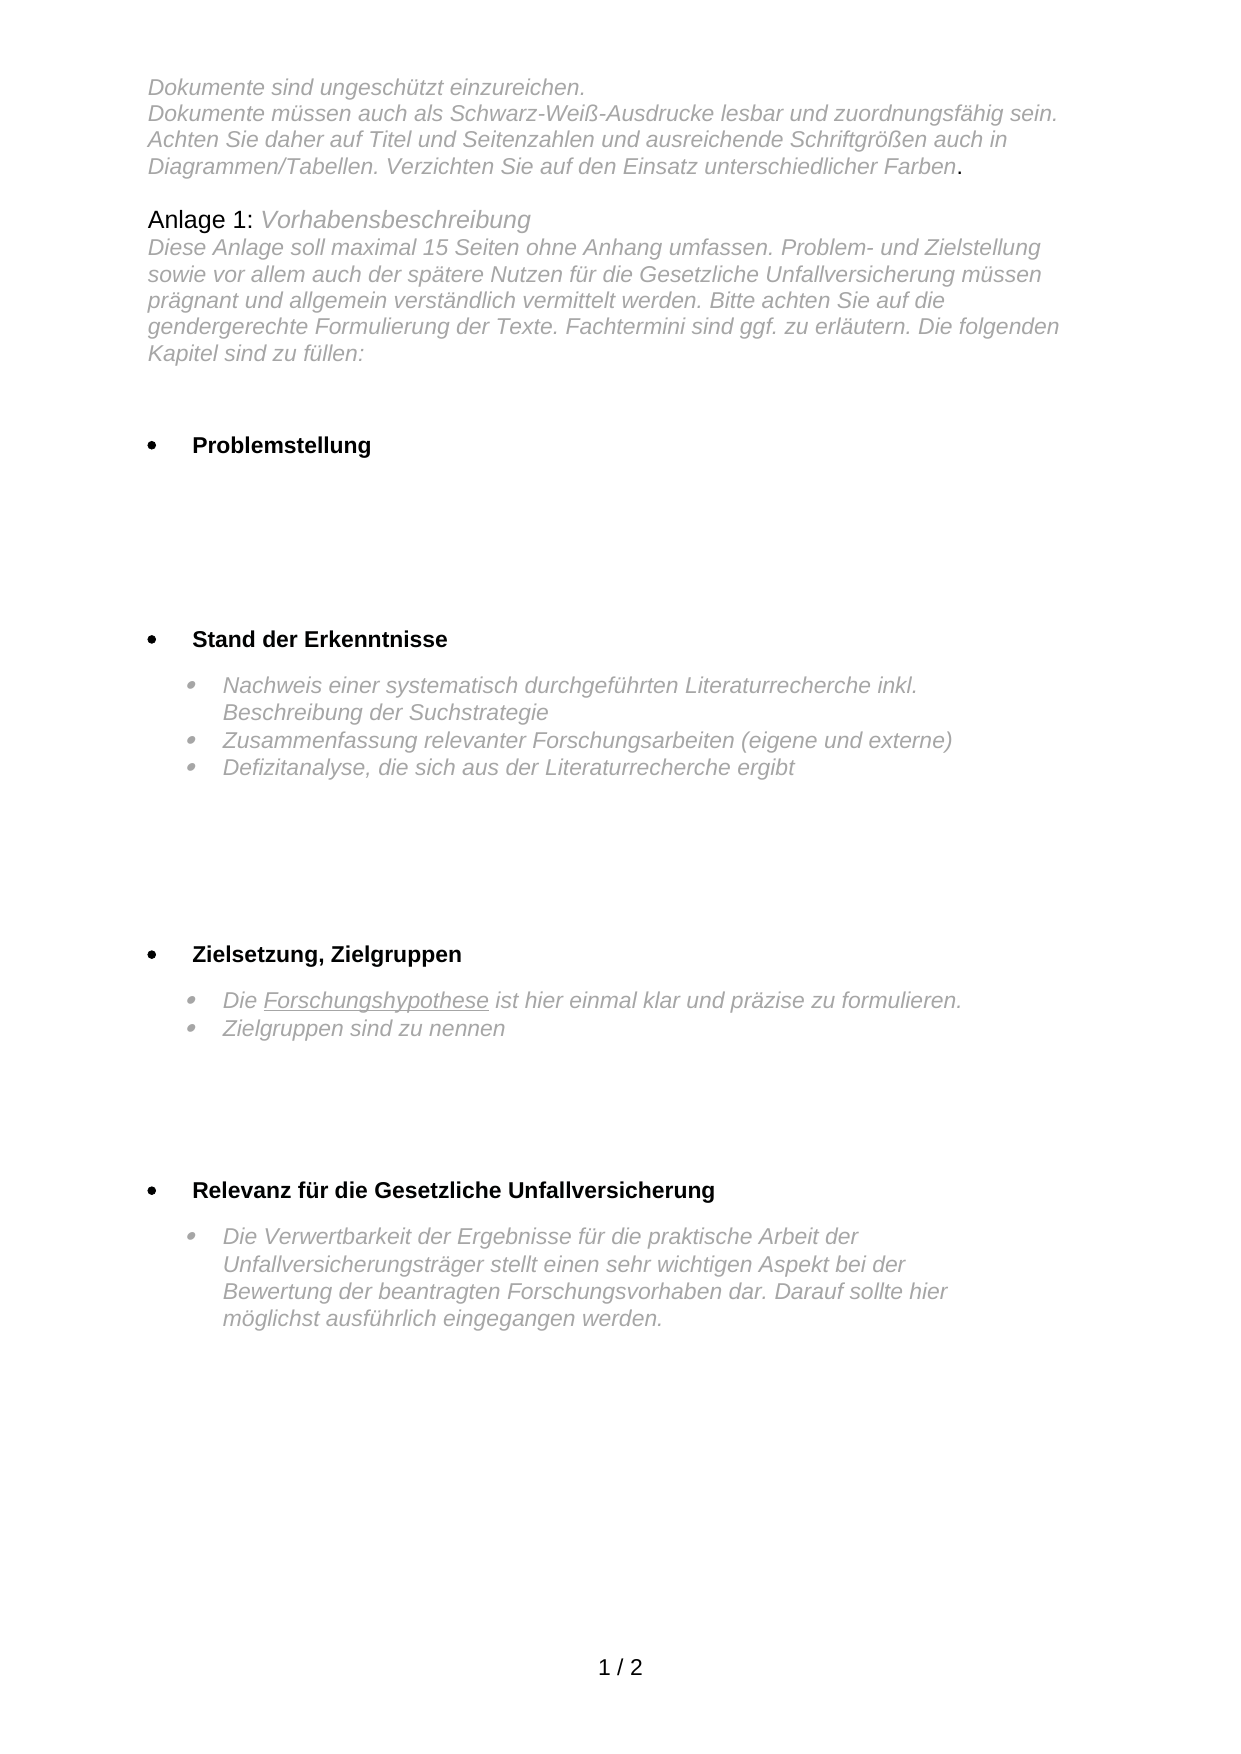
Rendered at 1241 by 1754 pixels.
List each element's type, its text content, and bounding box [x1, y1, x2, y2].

list Zielsetzung, Zielgruppen [148, 941, 1093, 968]
text Diese Anlage soll maximal 15 Seiten ohne Anhang umfassen. Problem- und Zielstellung sowie vor allem auch der spätere Nutzen für die Gesetzliche Unfallversicherung müssen prägnant und allgemein verständlich vermittelt werden. Bitte achten Sie auf die gendergerechte Formulierung der Texte. Fachtermini sind ggf. zu erläutern. Die folgenden Kapitel sind zu füllen: [148, 234, 1093, 366]
list Nachweis einer systematisch durchgeführten Literaturrecherche inkl. Beschreibung der Suchstrategie [185, 672, 1023, 726]
list Stand der Erkenntnisse [148, 626, 1093, 652]
text Anlage 1: Vorhabensbeschreibung [148, 206, 1093, 234]
list Zusammenfassung relevanter Forschungsarbeiten (eigene und externe) [185, 727, 1023, 753]
list Die Forschungshypothese ist hier einmal klar und präzise zu formulieren. [185, 987, 1023, 1013]
list Relevanz für die Gesetzliche Unfallversicherung [148, 1177, 1093, 1204]
list Problemstellung [148, 432, 1093, 458]
list Defizitanalyse, die sich aus der Literaturrecherche ergibt [185, 754, 1023, 781]
list Die Verwertbarkeit der Ergebnisse für die praktische Arbeit der Unfallversicherungsträger stellt einen sehr wichtigen Aspekt bei der Bewertung der beantragten Forschungsvorhaben dar. Darauf sollte hier möglichst ausführlich eingegangen werden. [185, 1223, 1023, 1332]
list Zielgruppen sind zu nennen [185, 1014, 1023, 1041]
